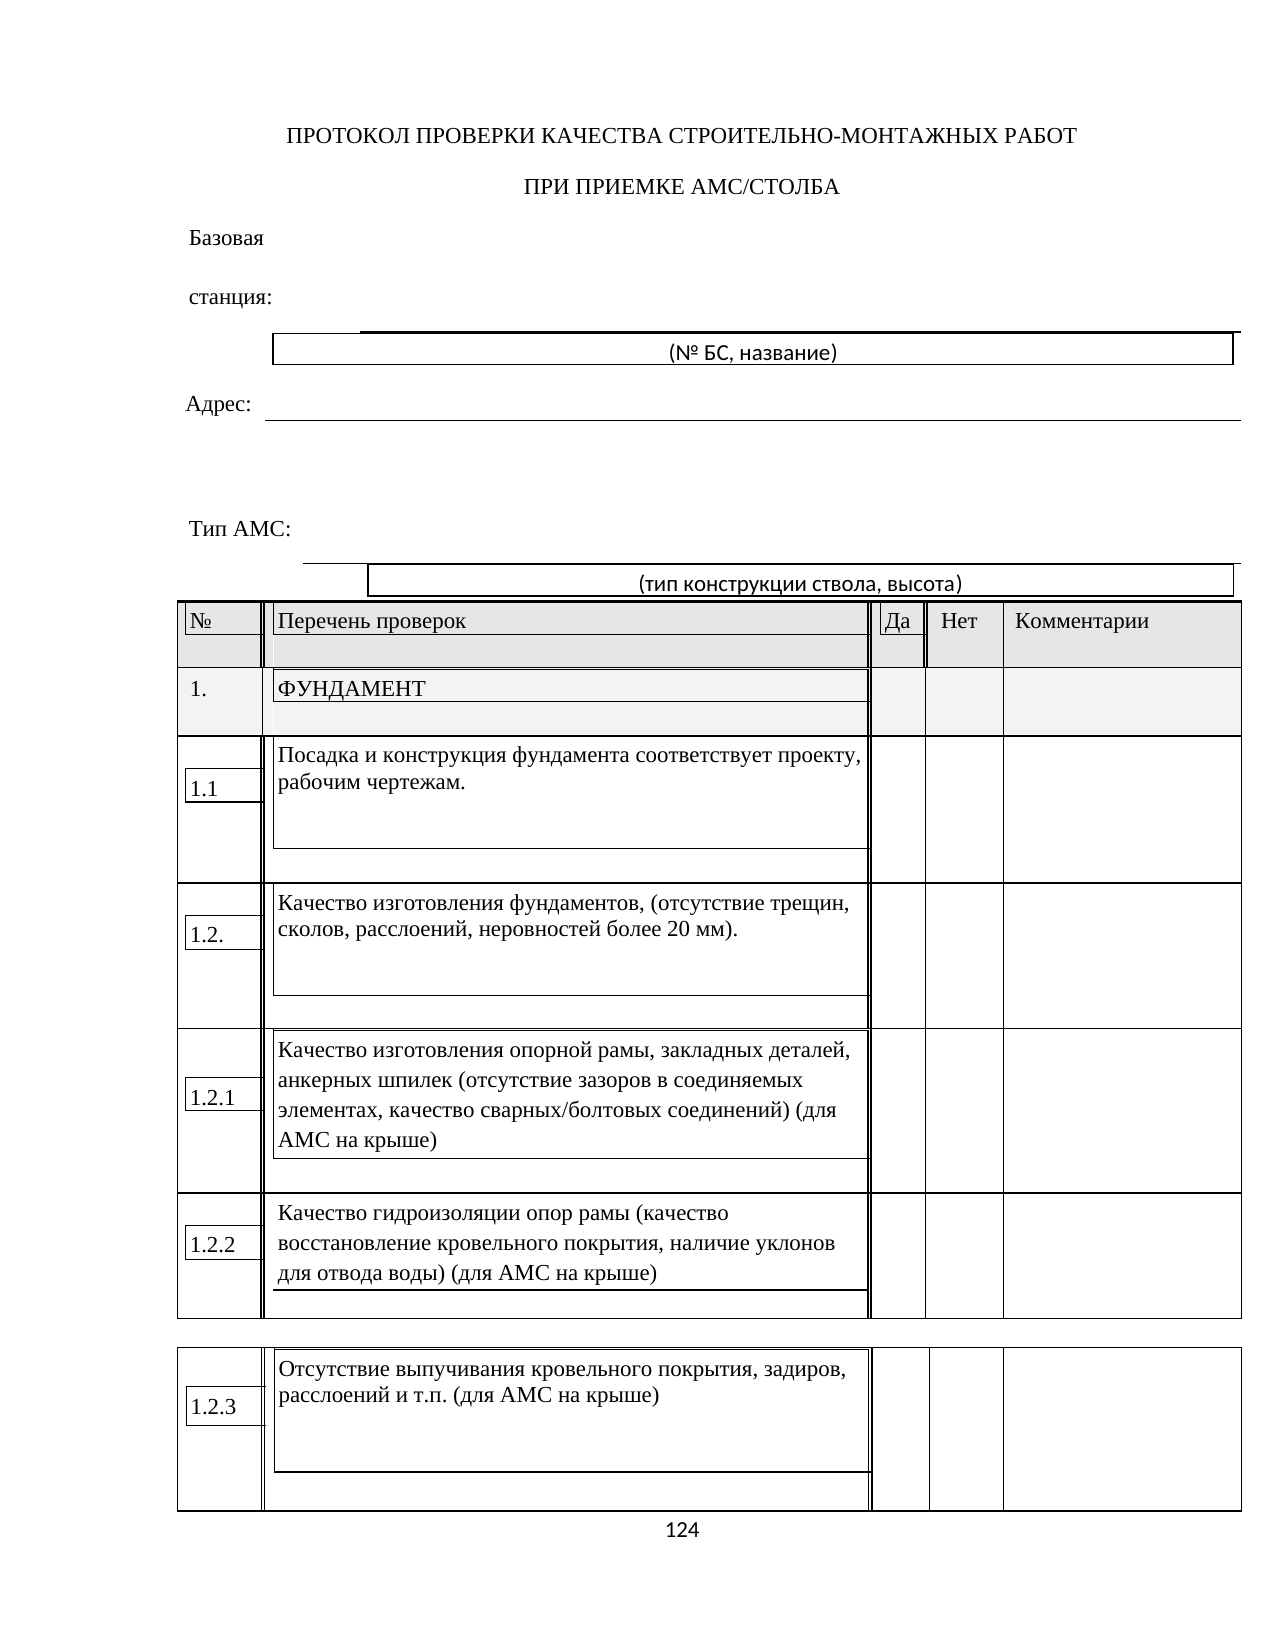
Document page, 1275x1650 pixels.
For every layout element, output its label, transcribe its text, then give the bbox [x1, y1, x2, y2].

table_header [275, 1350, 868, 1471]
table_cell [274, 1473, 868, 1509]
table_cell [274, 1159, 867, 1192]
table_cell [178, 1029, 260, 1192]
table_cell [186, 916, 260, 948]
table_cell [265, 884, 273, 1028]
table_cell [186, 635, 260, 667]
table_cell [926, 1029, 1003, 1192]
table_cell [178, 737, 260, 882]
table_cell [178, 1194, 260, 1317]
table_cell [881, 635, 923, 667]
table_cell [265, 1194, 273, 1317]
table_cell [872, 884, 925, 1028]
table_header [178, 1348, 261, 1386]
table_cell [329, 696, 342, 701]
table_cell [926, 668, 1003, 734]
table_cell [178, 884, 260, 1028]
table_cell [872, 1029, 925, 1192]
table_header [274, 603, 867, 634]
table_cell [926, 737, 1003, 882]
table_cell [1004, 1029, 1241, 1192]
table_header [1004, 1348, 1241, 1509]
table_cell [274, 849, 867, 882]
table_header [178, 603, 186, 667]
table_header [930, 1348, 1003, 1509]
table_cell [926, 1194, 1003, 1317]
text ПРИ ПРИЕМКЕ АМС/СТОЛБА [172, 173, 1192, 199]
text станция: [188, 283, 1192, 310]
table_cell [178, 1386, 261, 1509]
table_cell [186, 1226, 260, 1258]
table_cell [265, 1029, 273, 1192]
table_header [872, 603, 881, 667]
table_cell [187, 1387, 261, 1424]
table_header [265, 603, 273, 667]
text Адрес: [140, 390, 1192, 416]
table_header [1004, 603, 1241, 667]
text ПРОТОКОЛ ПРОВЕРКИ КАЧЕСТВА СТРОИТЕЛЬНО-МОНТАЖНЫХ РАБОТ [172, 122, 1191, 148]
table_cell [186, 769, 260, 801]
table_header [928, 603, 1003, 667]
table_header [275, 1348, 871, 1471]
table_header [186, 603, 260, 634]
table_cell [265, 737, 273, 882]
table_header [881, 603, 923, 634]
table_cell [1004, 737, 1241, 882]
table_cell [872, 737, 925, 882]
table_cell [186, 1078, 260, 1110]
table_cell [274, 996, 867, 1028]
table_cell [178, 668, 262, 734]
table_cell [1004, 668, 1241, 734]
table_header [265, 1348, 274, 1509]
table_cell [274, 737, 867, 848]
text Тип АМС: [188, 515, 1192, 541]
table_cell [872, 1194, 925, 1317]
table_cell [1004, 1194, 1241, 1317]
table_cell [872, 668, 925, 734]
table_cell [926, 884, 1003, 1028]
text Базовая [188, 224, 1192, 250]
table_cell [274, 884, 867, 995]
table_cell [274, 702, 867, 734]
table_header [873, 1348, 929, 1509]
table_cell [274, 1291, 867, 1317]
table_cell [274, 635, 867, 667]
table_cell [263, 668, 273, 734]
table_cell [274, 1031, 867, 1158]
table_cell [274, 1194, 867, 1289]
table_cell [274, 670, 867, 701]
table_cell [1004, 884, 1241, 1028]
